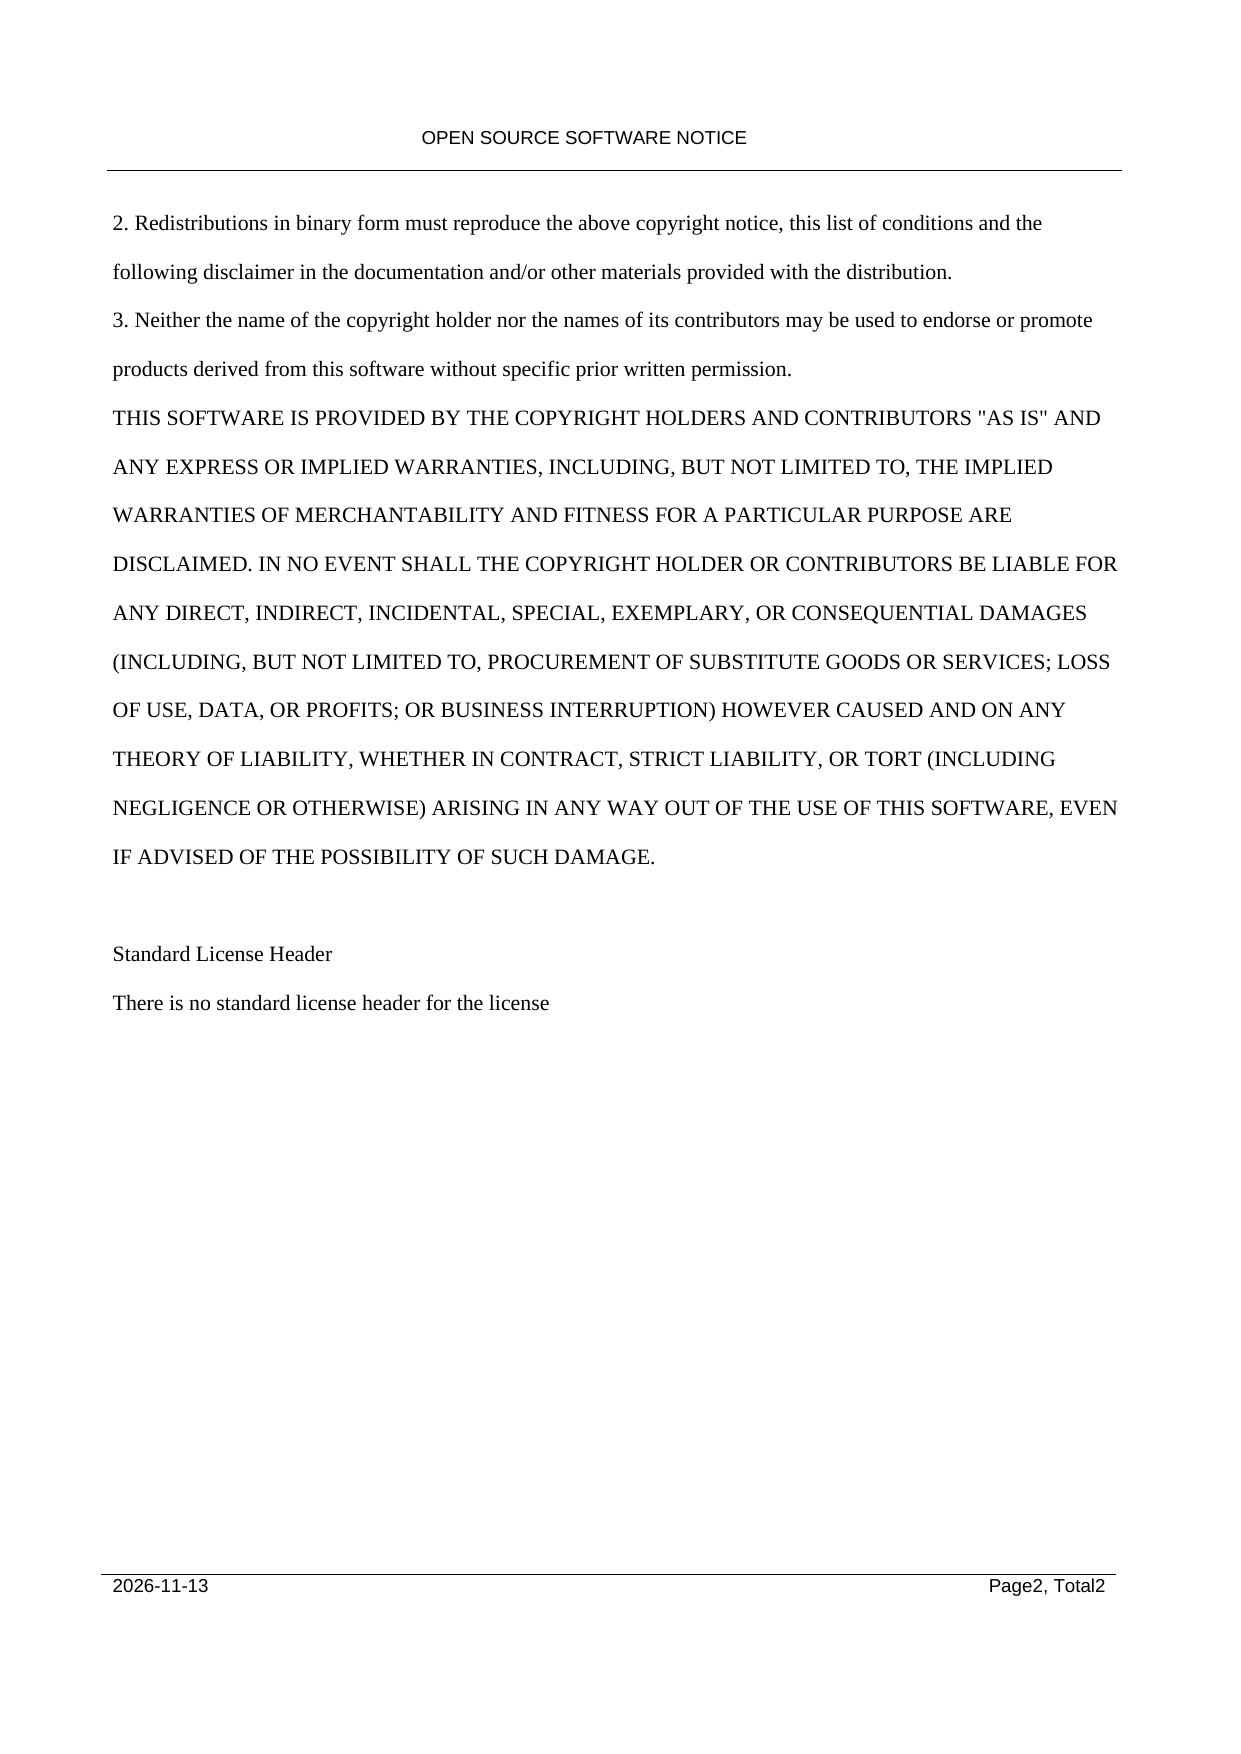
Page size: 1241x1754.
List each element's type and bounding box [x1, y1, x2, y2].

text [112, 206, 1128, 1019]
